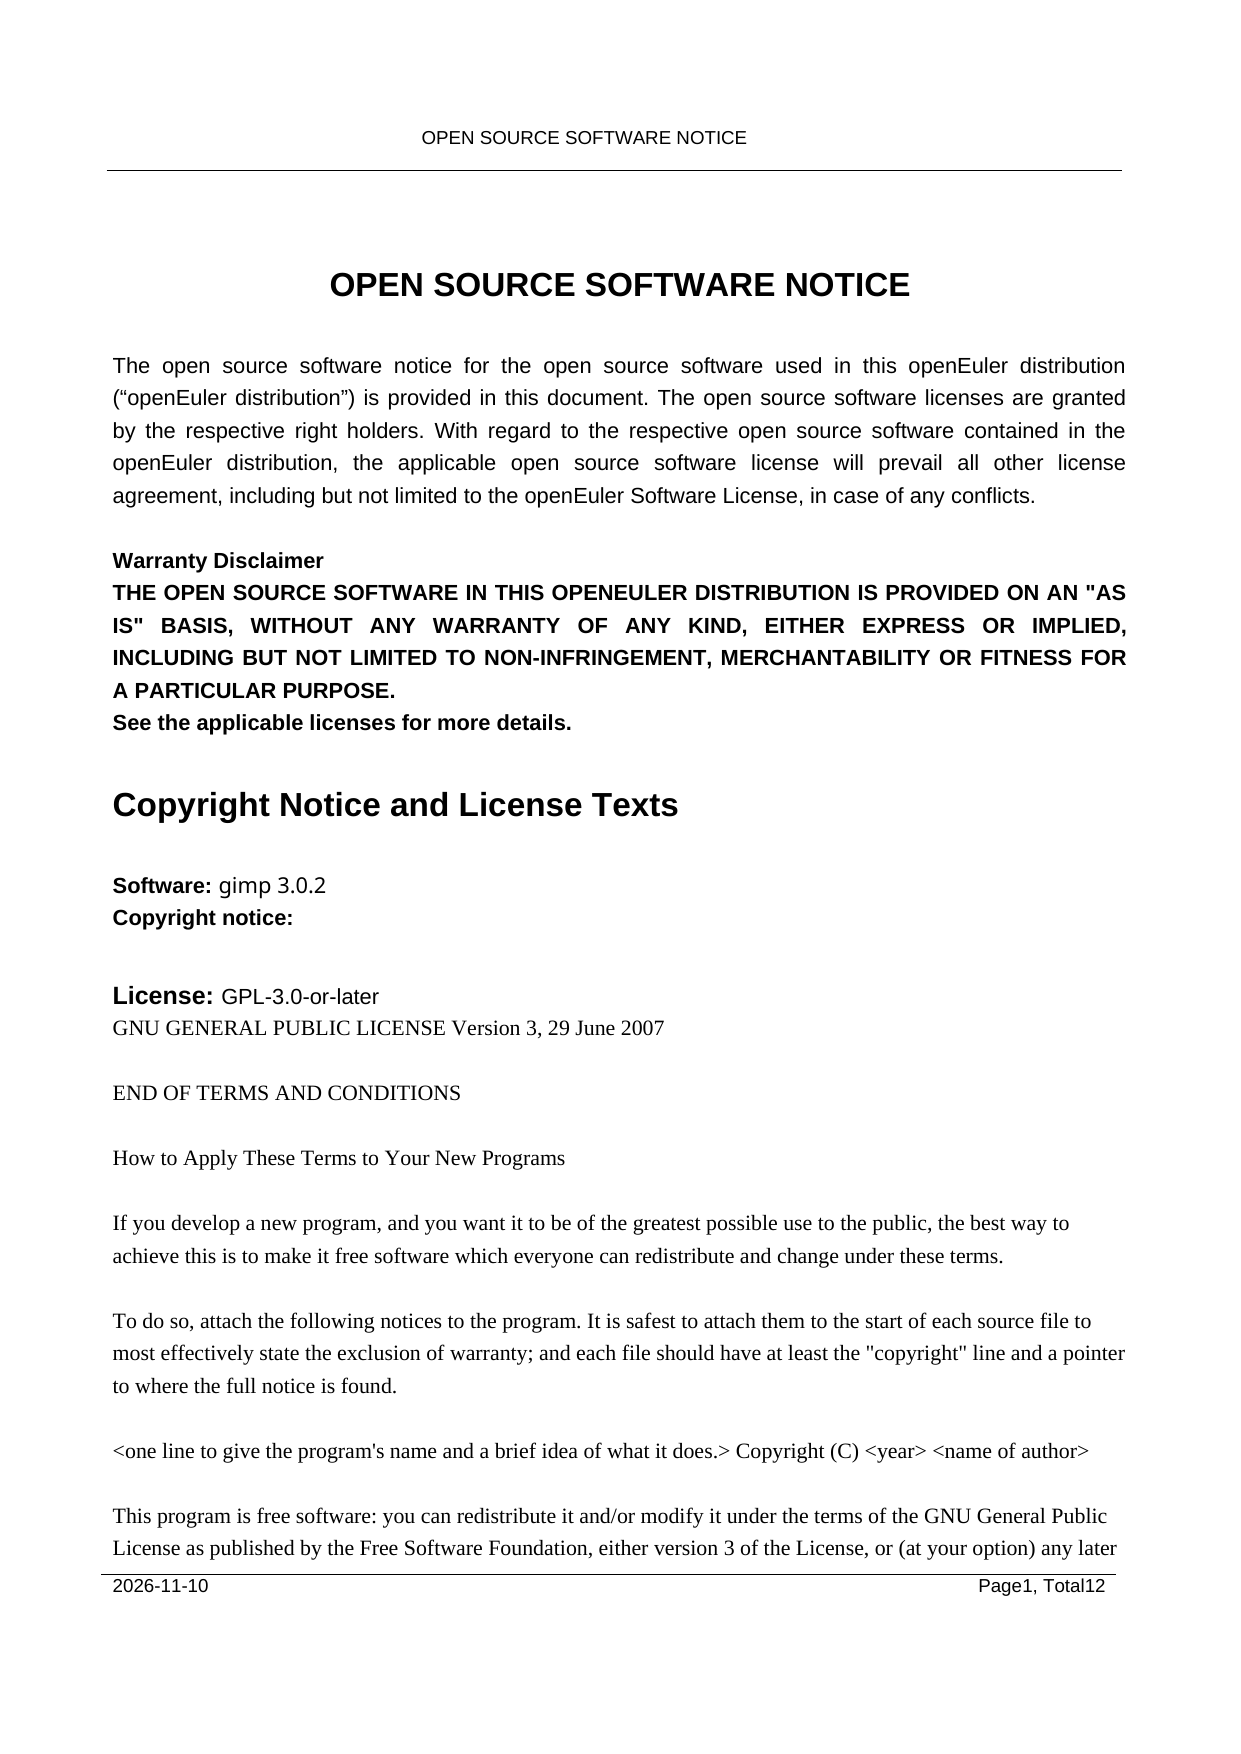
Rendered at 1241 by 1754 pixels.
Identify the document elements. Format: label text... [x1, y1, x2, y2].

title Software: gimp 3.0.2 [112, 869, 1128, 901]
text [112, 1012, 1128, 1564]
text Warranty Disclaimer [112, 544, 1128, 576]
text THE OPEN SOURCE SOFTWARE IN THIS OPENEULER DISTRIBUTION IS PROVIDED ON AN "AS IS" BASIS, WITHOUT ANY WARRANTY OF ANY KIND, EITHER EXPRESS OR IMPLIED, INCLUDING BUT NOT LIMITED TO NON-INFRINGEMENT, MERCHANTABILITY OR FITNESS FOR A PARTICULAR PURPOSE. See the applicable licenses for more details. [112, 576, 1128, 739]
text License: GPL-3.0-or-later [112, 979, 1128, 1012]
text Copyright Notice and License Texts [112, 771, 1128, 836]
text Copyright notice: [112, 901, 1128, 934]
text OPEN SOURCE SOFTWARE NOTICE [112, 251, 1128, 316]
text The open source software notice for the open source software used in this openEuler distribution (“openEuler distribution”) is provided in this document. The open source software licenses are granted by the respective right holders. With regard to the respective open source software contained in the openEuler distribution, the applicable open source software license will prevail all other license agreement, including but not limited to the openEuler Software License, in case of any conflicts. [112, 349, 1128, 511]
